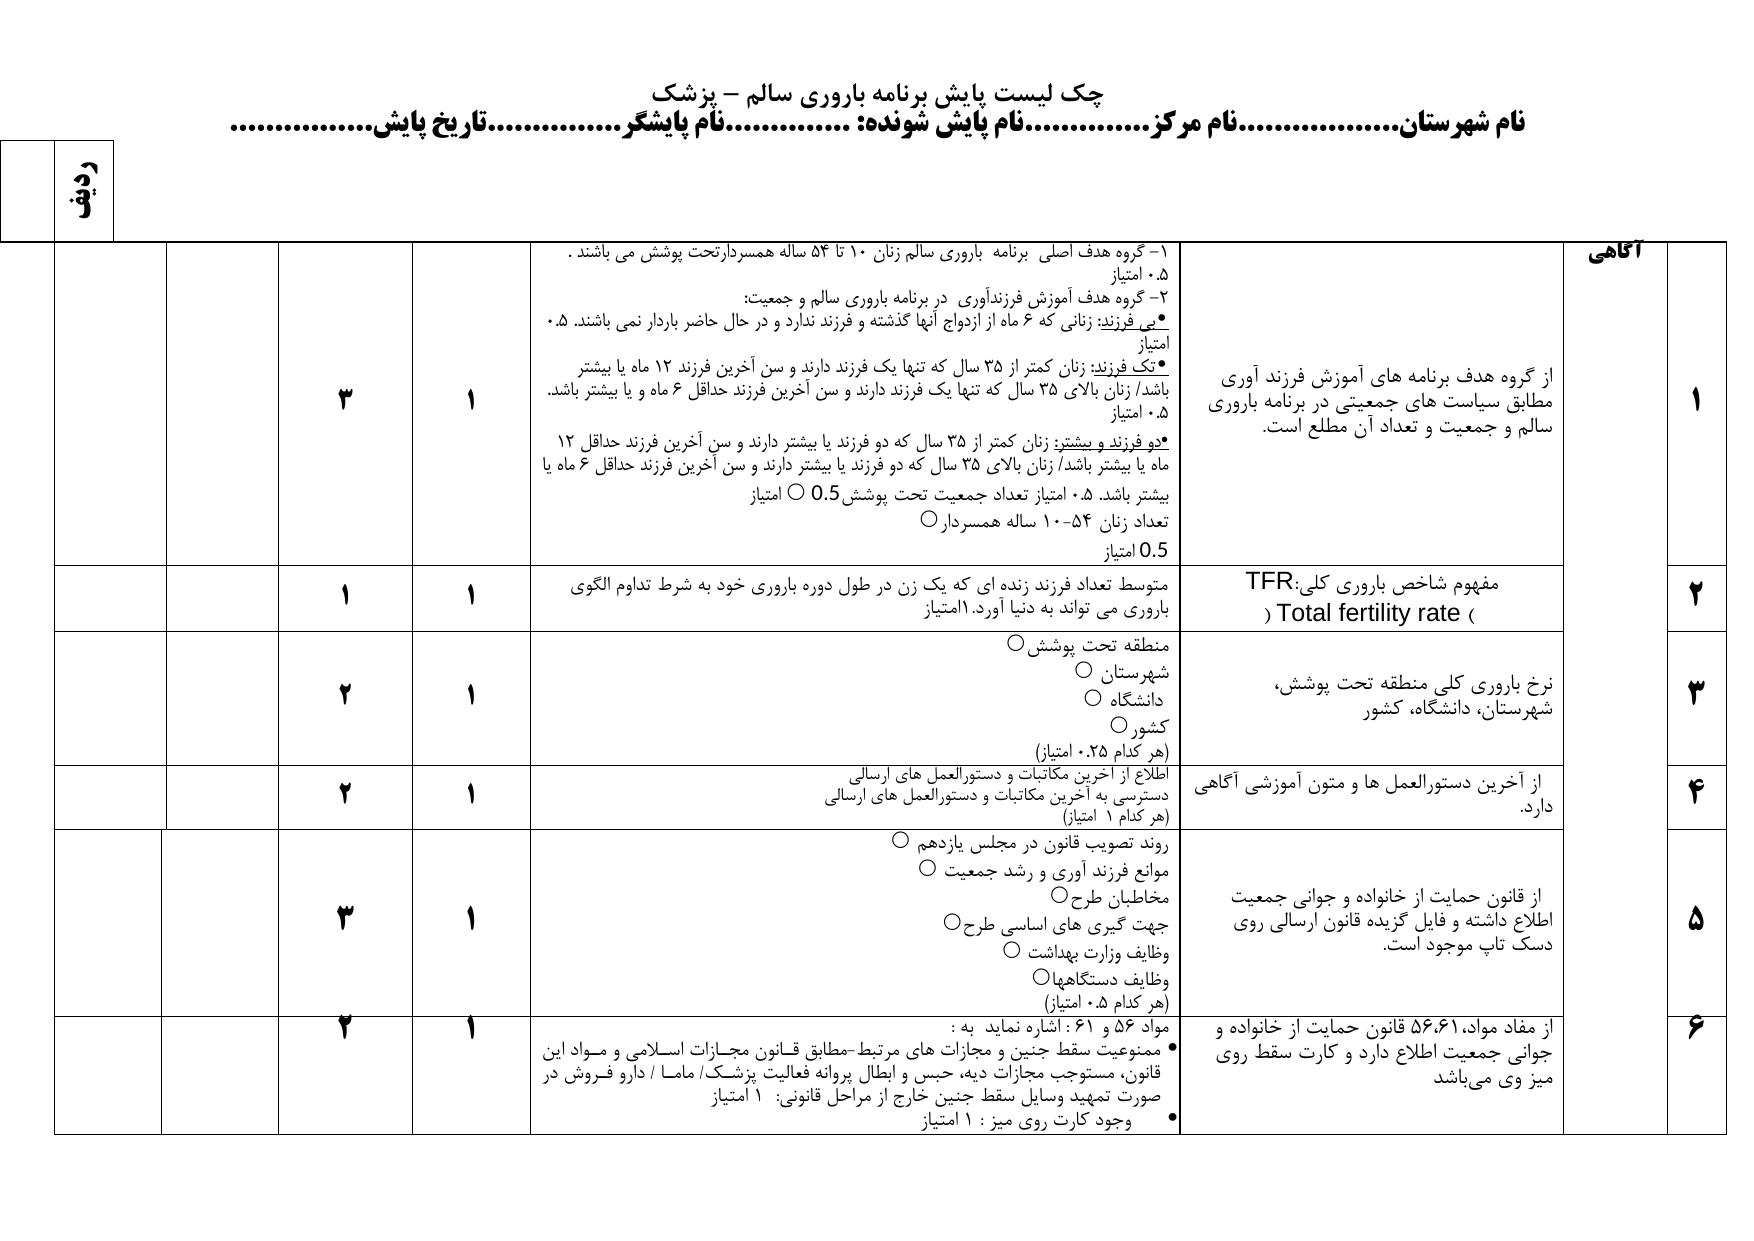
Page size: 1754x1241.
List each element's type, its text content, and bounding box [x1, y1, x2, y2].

table_cell 3 [279, 243, 412, 565]
table_cell [167, 632, 278, 765]
table_cell 1 [413, 830, 530, 1016]
table_cell 1 [413, 1017, 530, 1133]
table_cell از آخرین دستورالعمل ها و متون آموزشی آگاهی دارد. [1181, 766, 1563, 828]
table_cell 1 [279, 566, 412, 631]
table_cell 2 [279, 632, 412, 765]
table_cell [162, 1017, 278, 1133]
table_cell 2 [279, 1017, 412, 1133]
table_cell مواد 56 و 61 : اشاره نماید به : ممنوعیت سقط جنین و مجازات های مرتبط-مطابق قانون مجازات اسلامی و مواد این قانون، مستوجب مجازات دیه، حبس و ابطال پروانه فعالیت پزشک/ ماما / دارو فروش در صورت تمهید وسایل سقط جنین خارج از مراحل قانونی: 1 امتیاز وجود کارت روی میز : 1 امتیاز [531, 1017, 1179, 1133]
table_cell 1 [413, 632, 530, 765]
table_cell مفهوم شاخص باروري کلي:TFR ) Total fertility rate ( [1181, 566, 1563, 631]
table_cell [55, 1017, 161, 1133]
table_cell [55, 766, 166, 828]
table_cell از گروه هدف برنامه های آموزش فرزند آوری مطابق سیاست های جمعیتی در برنامه باروری سالم و جمعیت و تعداد آن مطلع است. [1181, 243, 1563, 565]
table_cell 1- گروه هدف اصلی برنامه باروری سالم زنان 10 تا 54 ساله همسردارتحت پوشش می باشند . 0.5 امتیاز 2- گروه هدف آموزش فرزندآوری در برنامه باروری سالم و جمعیت: •بی فرزند: زنانی که 6 ماه از ازدواج آنها گذشته و فرزند ندارد و در حال حاضر باردار نمی باشند. 0.5 امتیاز •تک فرزند: زنان کمتر از 35 سال که تنها یک فرزند دارند و سن آخرین فرزند 12 ماه یا بیشتر باشد/ زنان بالای 35 سال که تنها یک فرزند دارند و سن آخرین فرزند حداقل 6 ماه و یا بیشتر باشد. 0.5 امتیاز •دو فرزند و بیشتر: زنان کمتر از 35 سال که دو فرزند یا بیشتر دارند و سن آخرین فرزند حداقل 12 ماه یا بیشتر باشد/ زنان بالای 35 سال که دو فرزند یا بیشتر دارند و سن آخرین فرزند حداقل 6 ماه یا بیشتر باشد. 0.5 امتیاز تعداد جمعیت تحت پوشش 0.5 امتیاز تعداد زنان 54-10 ساله همسردار 0.5 امتیاز [531, 243, 1179, 565]
table_cell [55, 243, 166, 565]
table_cell از قانون حمایت از خانواده و جوانی جمعیت اطلاع داشته و فایل گزیده قانون ارسالی روی دسک تاپ موجود است. [1181, 830, 1563, 1016]
table_cell 2 [1668, 566, 1726, 631]
table_cell 4 [1668, 766, 1726, 828]
table_cell متوسط تعداد فرزند زنده ای که یک زن در طول دوره باروری خود به شرط تداوم الگوی باروری می تواند به دنیا آورد.1امتیاز [531, 566, 1179, 631]
table_cell منطقه تحت پوشش شهرستان دانشگاه کشور (هر کدام 0.25 امتیاز) [531, 632, 1179, 765]
table_cell [162, 830, 278, 1016]
table_cell [167, 243, 278, 565]
table_cell [55, 566, 166, 631]
table_cell [55, 632, 166, 765]
table_cell 3 [1668, 632, 1726, 765]
table_cell 1 [413, 566, 530, 631]
table_cell 3 [279, 830, 412, 1016]
table_cell از مفاد مواد،56،61 قانون حمایت از خانواده و جوانی جمعیت اطلاع دارد و کارت سقط روی میز وی می‌باشد [1181, 1017, 1563, 1133]
table_cell 2 [279, 766, 412, 828]
table_cell 5 [1668, 830, 1726, 1016]
table_cell نرخ باروری کلی منطقه تحت پوشش، شهرستان، دانشگاه، کشور [1181, 632, 1563, 765]
table_cell اطلاع از آخرین مکاتبات و دستورالعمل های ارسالی دسترسی به آخرین مکاتبات و دستورالعمل های ارسالی (هر کدام 1 امتیاز) [531, 766, 1179, 828]
table_cell 6 [1668, 1017, 1726, 1133]
table_cell 1 [413, 243, 530, 565]
table_header ردیف [55, 141, 113, 241]
table_cell آگاهی [1564, 243, 1667, 1133]
table_cell [55, 830, 161, 1016]
table_cell روند تصویب قانون در مجلس یازدهم موانع فرزند آوری و رشد جمعیت مخاطبان طرح جهت گیری های اساسی طرح وظایف وزارت بهداشت وظایف دستگاهها (هر کدام 0.5 امتیاز) [531, 830, 1179, 1016]
table_cell 1 [1668, 243, 1726, 565]
table_cell [167, 766, 278, 828]
table_cell [167, 566, 278, 631]
table_cell 1 [413, 766, 530, 828]
